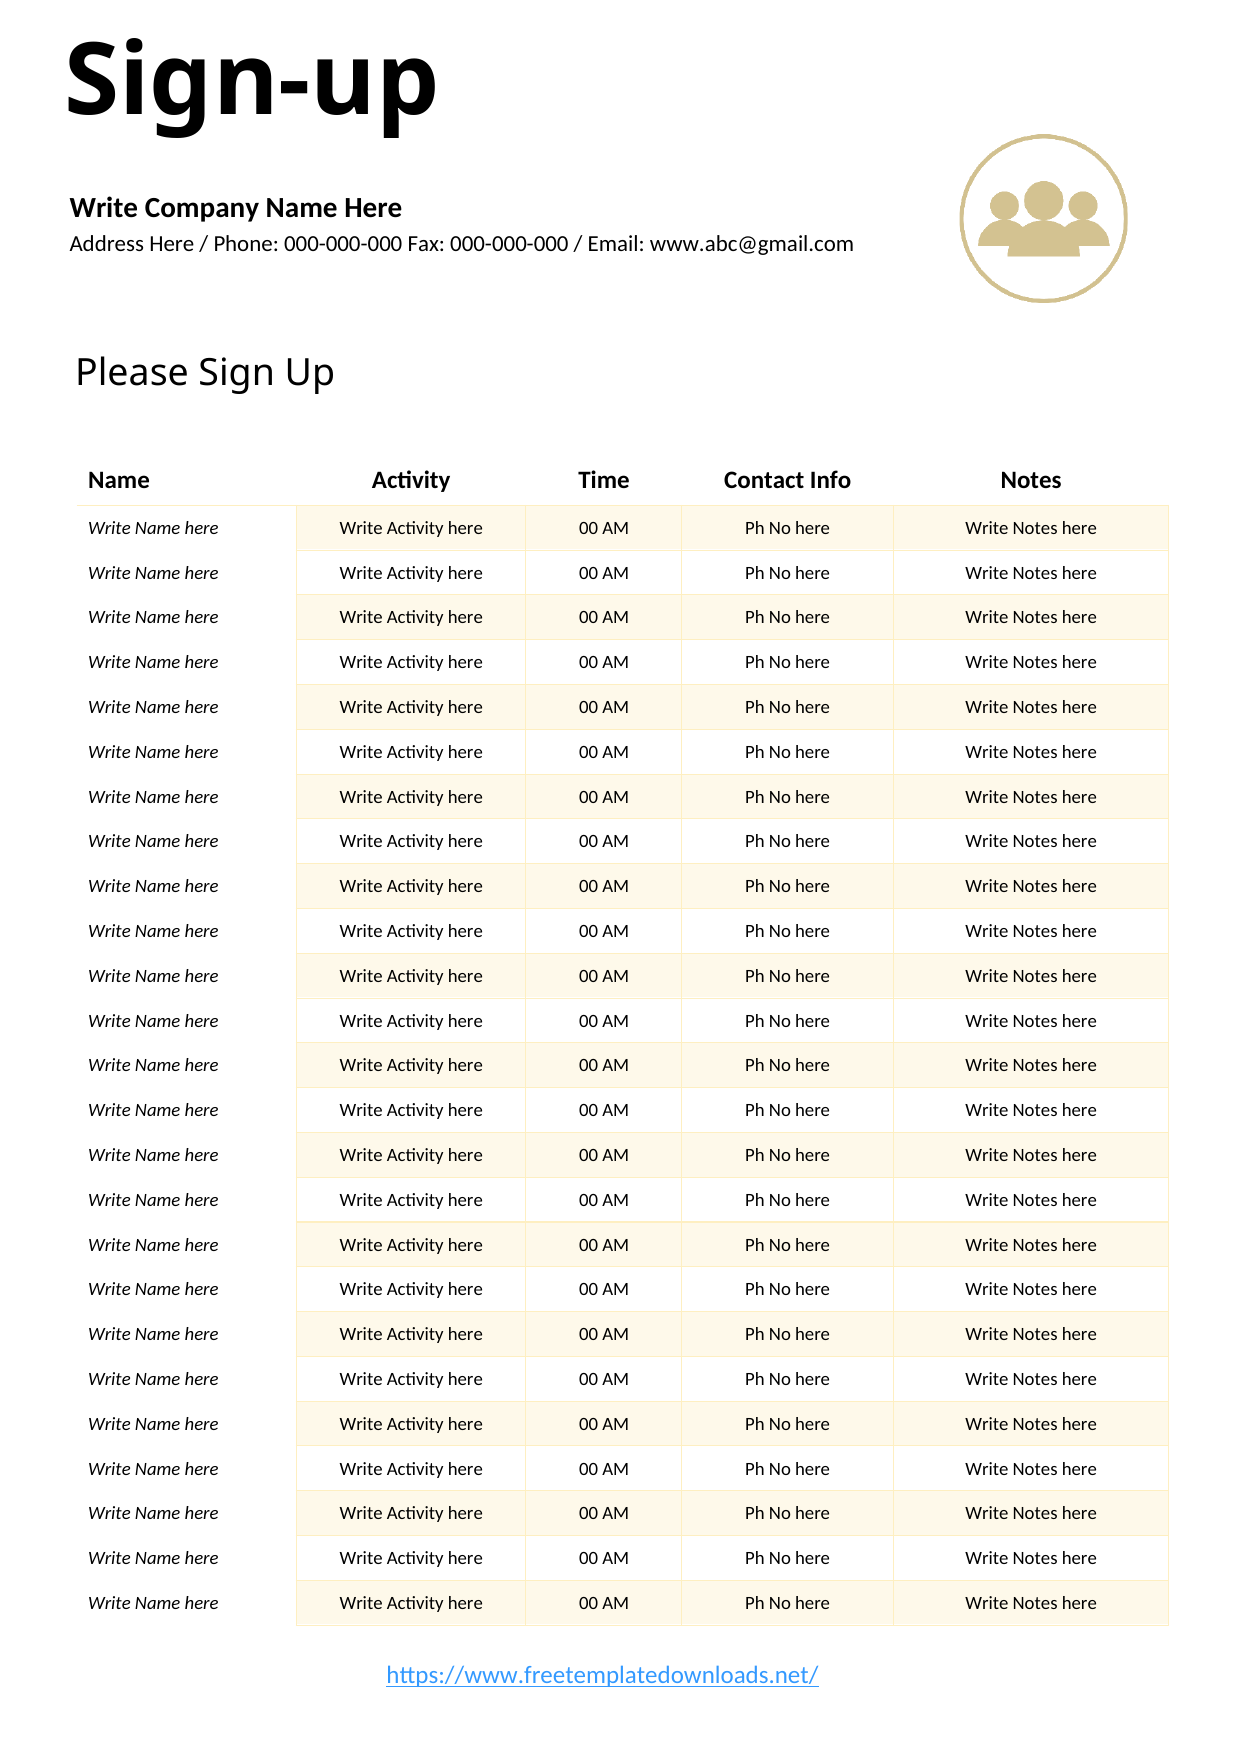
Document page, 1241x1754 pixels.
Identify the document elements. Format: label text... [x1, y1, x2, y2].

table_cell Write Activity here [297, 864, 525, 908]
table_cell Write Name here [77, 639, 296, 684]
table_cell Write Notes here [894, 1536, 1168, 1580]
table_cell Ph No here [682, 1178, 893, 1221]
table_cell Write Name here [77, 998, 296, 1042]
table_cell Ph No here [682, 640, 893, 684]
table_cell 00 AM [526, 551, 681, 594]
table_cell Ph No here [682, 1043, 893, 1087]
table_cell Write Activity here [297, 1581, 525, 1624]
table_cell Ph No here [682, 999, 893, 1042]
table_cell Write Notes here [894, 1402, 1168, 1445]
table_cell Write Name here [77, 1535, 296, 1580]
table_cell Write Name here [77, 1445, 296, 1490]
table_cell Write Notes here [894, 1446, 1168, 1490]
table_cell 00 AM [526, 1402, 681, 1445]
table_cell 00 AM [526, 1267, 681, 1311]
table_cell Write Activity here [297, 1402, 525, 1445]
table_cell Write Activity here [297, 775, 525, 818]
table_cell Write Notes here [894, 1267, 1168, 1311]
table_cell 00 AM [526, 1133, 681, 1177]
table_cell 00 AM [526, 1491, 681, 1535]
table_cell Write Activity here [297, 1223, 525, 1266]
table_cell 00 AM [526, 999, 681, 1042]
table_cell Ph No here [682, 864, 893, 908]
table_cell Write Notes here [894, 954, 1168, 997]
table_cell Write Notes here [894, 909, 1168, 953]
table_cell 00 AM [526, 1357, 681, 1401]
table_cell Write Notes here [894, 775, 1168, 818]
table_cell Write Notes here [894, 1178, 1168, 1221]
table_cell 00 AM [526, 909, 681, 953]
table_cell Write Notes here [894, 1223, 1168, 1266]
table_cell Write Activity here [297, 1133, 525, 1177]
table_cell Write Notes here [894, 1581, 1168, 1624]
table_cell Ph No here [682, 819, 893, 863]
table_header Notes [893, 455, 1169, 505]
table_cell Write Name here [77, 729, 296, 773]
table_cell Ph No here [682, 730, 893, 773]
table_cell Write Notes here [894, 730, 1168, 773]
table_cell Write Notes here [894, 595, 1168, 639]
table_cell 00 AM [526, 775, 681, 818]
table_header Activity [296, 455, 526, 505]
table_cell Write Notes here [894, 685, 1168, 729]
table_cell Write Notes here [894, 1312, 1168, 1356]
table_cell Ph No here [682, 775, 893, 818]
table_cell Write Activity here [297, 685, 525, 729]
table_cell Ph No here [682, 1133, 893, 1177]
table_cell 00 AM [526, 1178, 681, 1221]
table_cell Write Activity here [297, 1536, 525, 1580]
table_header Time [526, 455, 682, 505]
table_cell Ph No here [682, 1581, 893, 1624]
table_cell Write Name here [77, 594, 296, 639]
table_cell Ph No here [682, 1088, 893, 1132]
table_cell 00 AM [526, 685, 681, 729]
table_cell Write Name here [77, 953, 296, 997]
table_cell 00 AM [526, 1088, 681, 1132]
table_cell Ph No here [682, 1223, 893, 1266]
table_cell Write Activity here [297, 1088, 525, 1132]
table_cell Ph No here [682, 1402, 893, 1445]
table_cell Write Notes here [894, 819, 1168, 863]
table_cell Write Activity here [297, 730, 525, 773]
table_cell Write Notes here [894, 864, 1168, 908]
table_header Contact Info [682, 455, 893, 505]
table_cell Ph No here [682, 1267, 893, 1311]
table_cell Write Name here [77, 1087, 296, 1132]
table_cell Write Name here [77, 1266, 296, 1311]
table_header Name [77, 455, 296, 505]
table_cell 00 AM [526, 954, 681, 997]
table_cell Write Activity here [297, 1446, 525, 1490]
table_cell Write Name here [77, 1401, 296, 1445]
table_cell Write Activity here [297, 819, 525, 863]
table_cell Write Notes here [894, 1491, 1168, 1535]
table_cell 00 AM [526, 1446, 681, 1490]
table_cell Write Name here [77, 1490, 296, 1535]
table_cell Ph No here [682, 1446, 893, 1490]
table_cell Ph No here [682, 954, 893, 997]
table_cell Write Activity here [297, 506, 525, 549]
table_cell Write Notes here [894, 999, 1168, 1042]
table_cell Write Notes here [894, 551, 1168, 594]
table_cell Write Name here [77, 1580, 296, 1624]
table_cell Write Name here [77, 1132, 296, 1177]
table_cell 00 AM [526, 595, 681, 639]
table_cell 00 AM [526, 1581, 681, 1624]
table_cell 00 AM [526, 1043, 681, 1087]
table_cell Write Activity here [297, 640, 525, 684]
table_cell Write Name here [77, 774, 296, 818]
table_cell Write Name here [77, 550, 296, 594]
table_cell Write Activity here [297, 1312, 525, 1356]
table_cell 00 AM [526, 1536, 681, 1580]
table_cell 00 AM [526, 640, 681, 684]
table_cell Write Name here [77, 1221, 296, 1266]
table_cell Write Notes here [894, 1088, 1168, 1132]
table_cell 00 AM [526, 1223, 681, 1266]
table_cell Write Activity here [297, 1267, 525, 1311]
table_cell Ph No here [682, 1536, 893, 1580]
table_cell 00 AM [526, 506, 681, 549]
table_cell Write Activity here [297, 909, 525, 953]
table_cell Write Activity here [297, 1178, 525, 1221]
table_cell Write Notes here [894, 1133, 1168, 1177]
table_cell Ph No here [682, 595, 893, 639]
table_cell 00 AM [526, 1312, 681, 1356]
table_cell Write Name here [77, 684, 296, 729]
table_cell Write Name here [77, 506, 296, 549]
table_cell Write Activity here [297, 551, 525, 594]
table_cell Ph No here [682, 1357, 893, 1401]
table_cell Write Notes here [894, 1357, 1168, 1401]
text Please Sign Up [75, 345, 1165, 396]
table_cell Write Name here [77, 908, 296, 953]
table_cell Ph No here [682, 551, 893, 594]
table_cell Write Activity here [297, 999, 525, 1042]
table_cell Write Activity here [297, 1357, 525, 1401]
table_cell Write Notes here [894, 506, 1168, 549]
table_cell Write Name here [77, 863, 296, 908]
table_cell Write Name here [77, 1356, 296, 1401]
table_cell Write Activity here [297, 1491, 525, 1535]
table_cell Write Activity here [297, 954, 525, 997]
table_cell 00 AM [526, 819, 681, 863]
table_cell Ph No here [682, 909, 893, 953]
table_cell Write Name here [77, 818, 296, 863]
table_cell Ph No here [682, 506, 893, 549]
table_cell Write Name here [77, 1311, 296, 1356]
table_cell Write Name here [77, 1177, 296, 1221]
table_cell Write Notes here [894, 1043, 1168, 1087]
table_cell Write Notes here [894, 640, 1168, 684]
table_cell Write Activity here [297, 1043, 525, 1087]
table_cell 00 AM [526, 730, 681, 773]
table_cell Write Name here [77, 1042, 296, 1087]
table_cell Write Activity here [297, 595, 525, 639]
table_cell Ph No here [682, 1491, 893, 1535]
table_cell Ph No here [682, 685, 893, 729]
table_cell 00 AM [526, 864, 681, 908]
table_cell Ph No here [682, 1312, 893, 1356]
